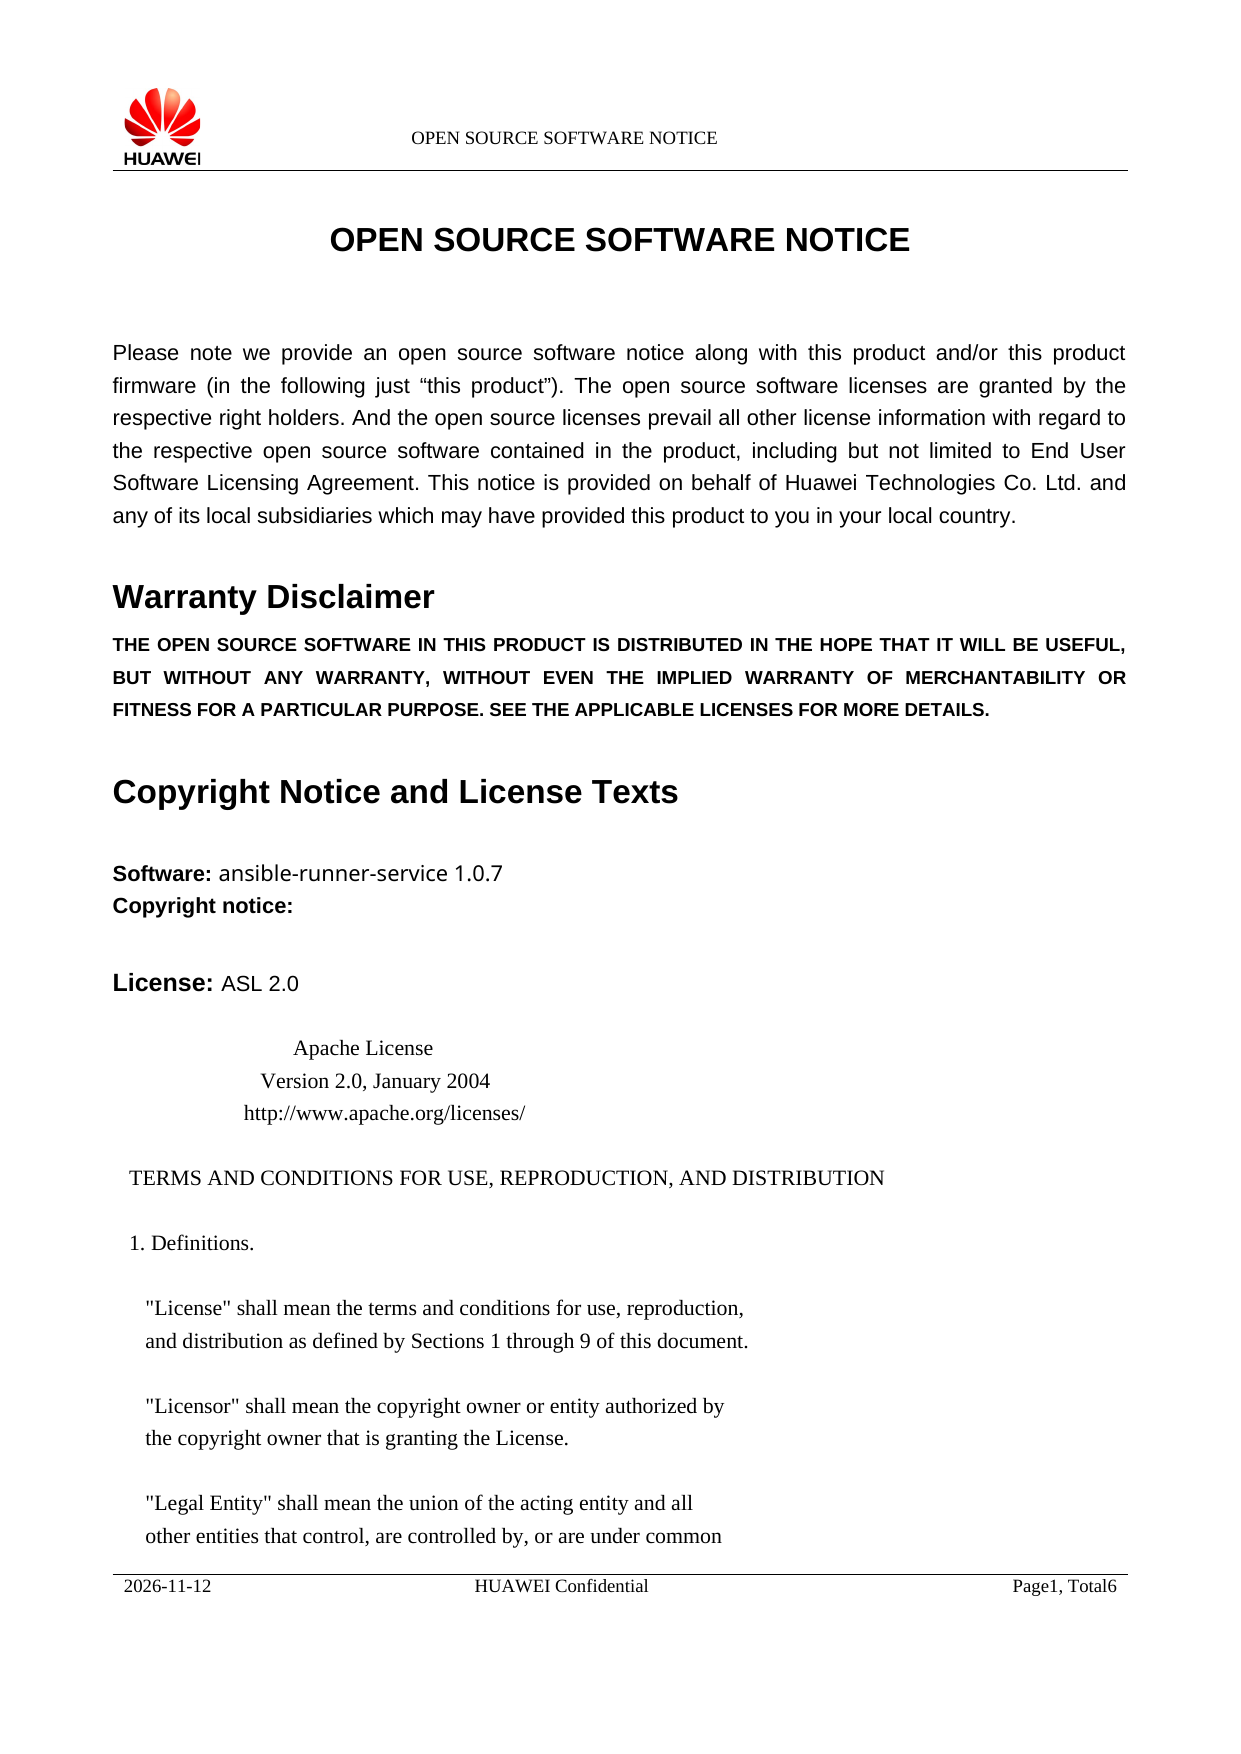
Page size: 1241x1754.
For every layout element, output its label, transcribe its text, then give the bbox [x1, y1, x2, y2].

text License: ASL 2.0 [112, 966, 1128, 999]
text Copyright Notice and License Texts [112, 759, 1128, 824]
text Please note we provide an open source software notice along with this product and/or this product firmware (in the following just “this product”). The open source software licenses are granted by the respective right holders. And the open source licenses prevail all other license information with regard to the respective open source software contained in the product, including but not limited to End User Software Licensing Agreement. This notice is provided on behalf of Huawei Technologies Co. Ltd. and any of its local subsidiaries which may have provided this product to you in your local country. [112, 336, 1128, 531]
picture [124, 88, 201, 165]
text The open source software in this product is distributed in the hope that it will be useful, but WITHOUT ANY WARRANTY, without even the implied warranty of MERCHANTABILITY or FITNESS FOR A PARTICULAR PURPOSE. See the applicable licenses for more details. [112, 629, 1128, 726]
text OPEN SOURCE SOFTWARE NOTICE [112, 206, 1128, 271]
text Warranty Disclaimer [112, 564, 1128, 629]
text Copyright notice: [112, 889, 1128, 921]
title Software: ansible-runner-service 1.0.7 [112, 856, 1128, 889]
